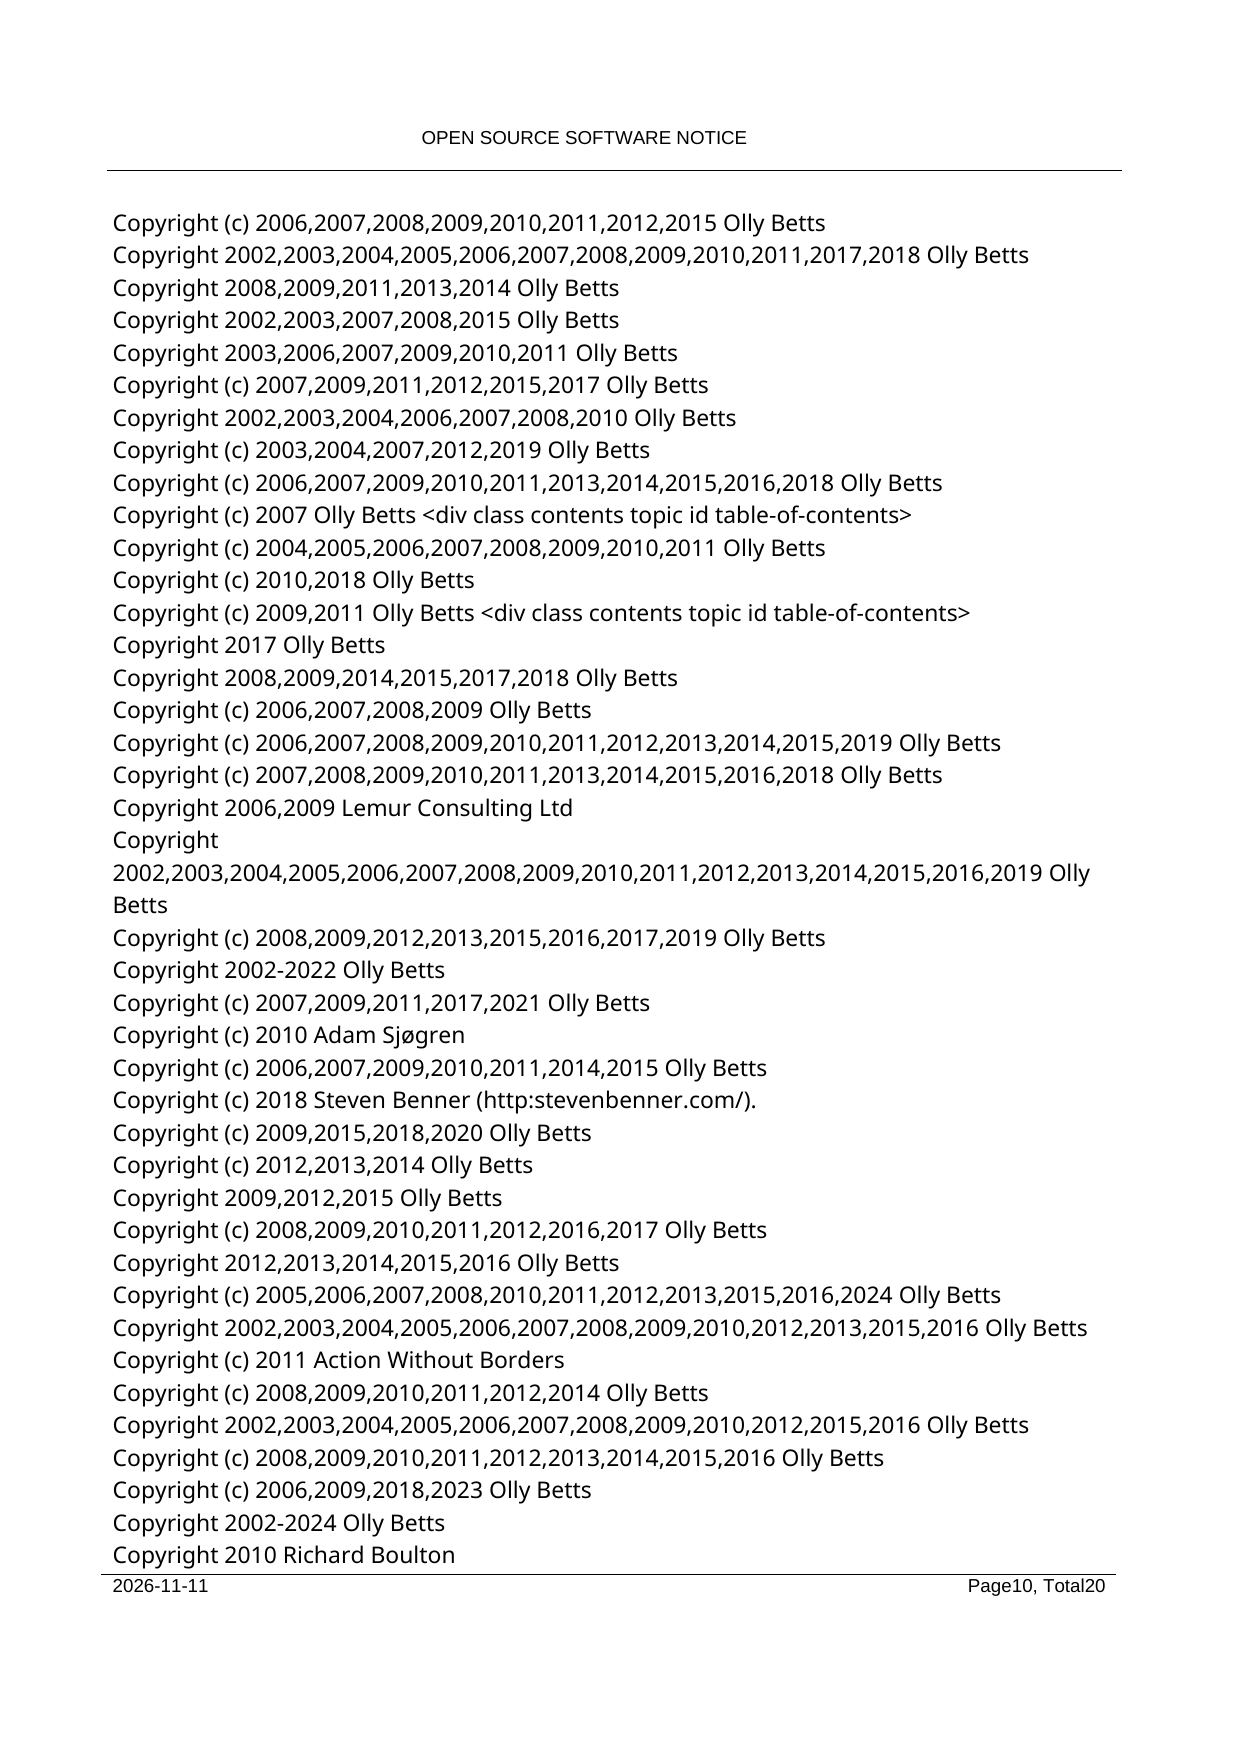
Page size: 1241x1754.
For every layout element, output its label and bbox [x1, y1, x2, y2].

text [112, 206, 1128, 1571]
